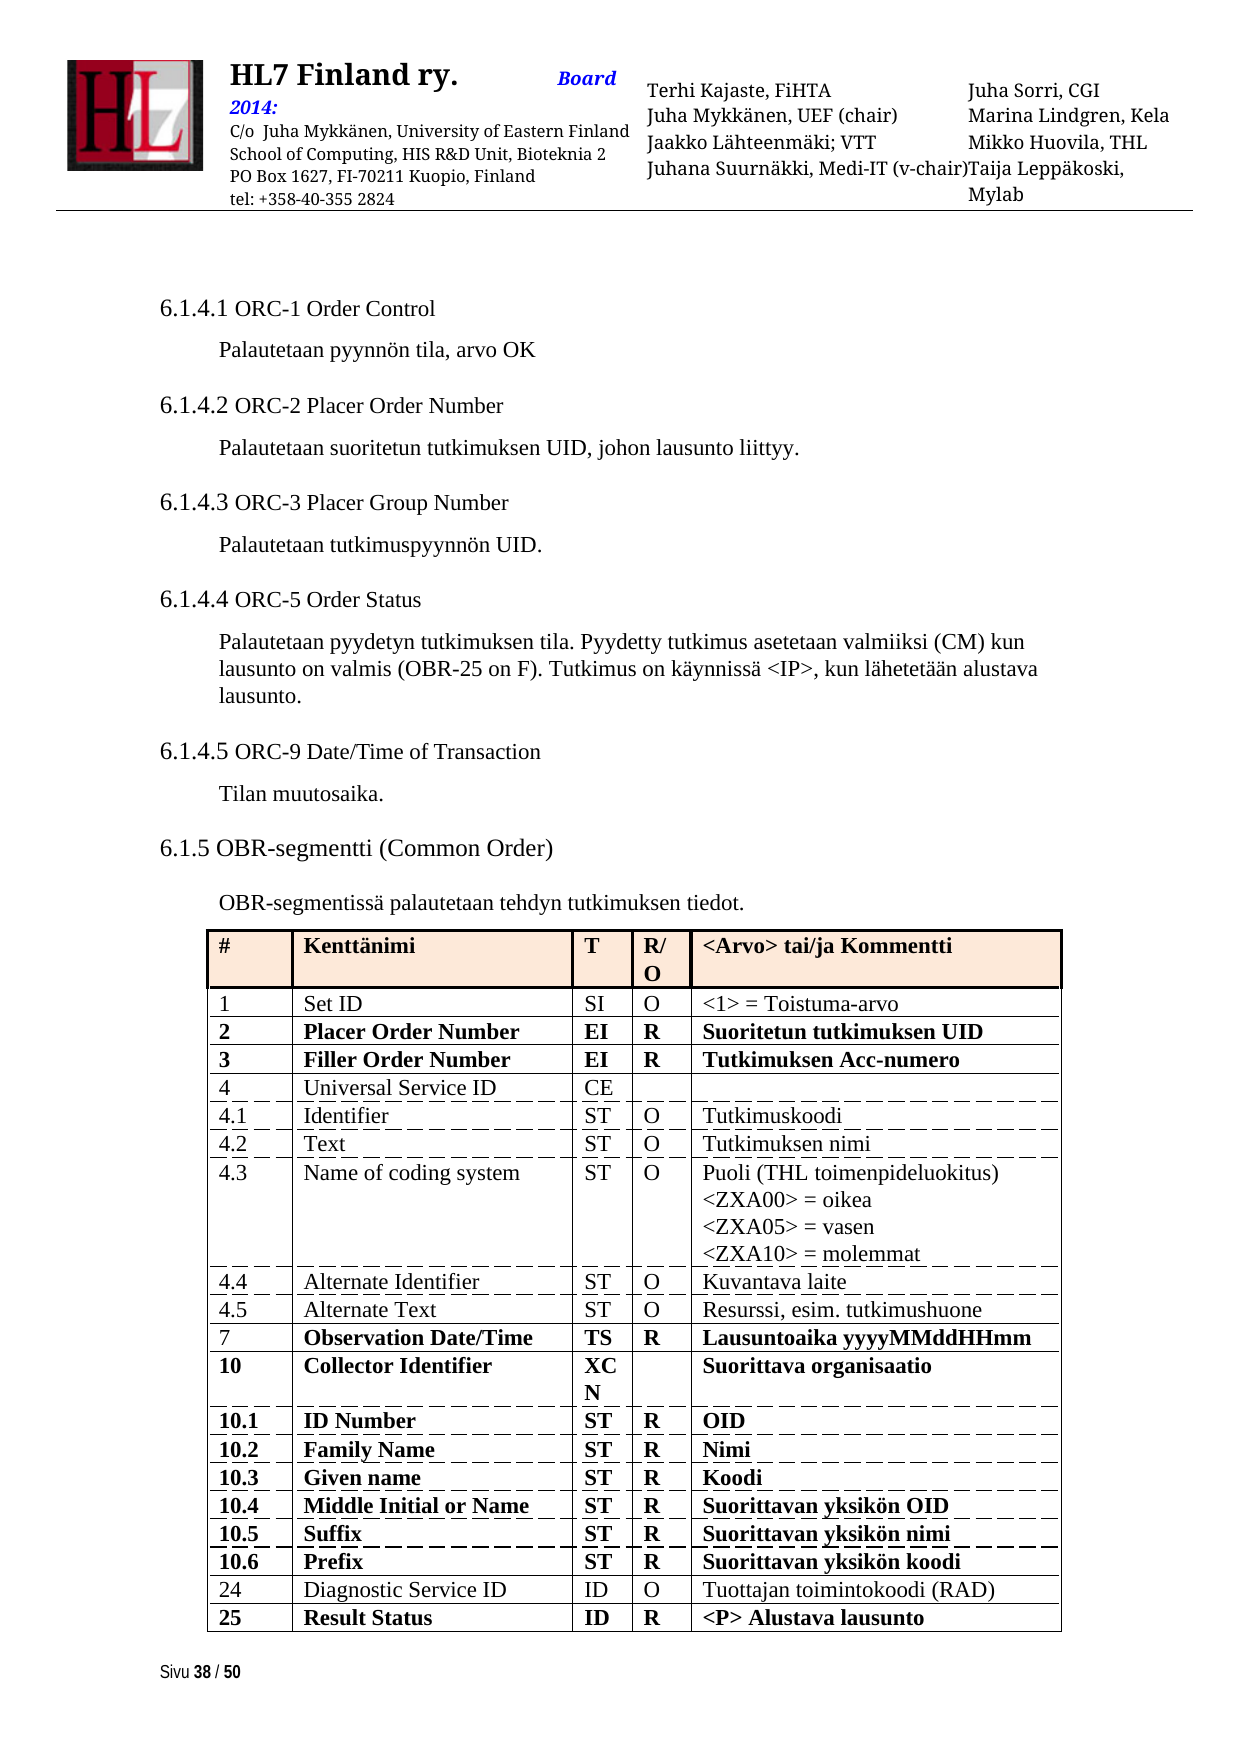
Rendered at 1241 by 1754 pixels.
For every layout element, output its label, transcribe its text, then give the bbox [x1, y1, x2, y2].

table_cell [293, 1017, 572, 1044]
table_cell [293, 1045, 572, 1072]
subtitle ORC-1 Order Control [159, 293, 1051, 321]
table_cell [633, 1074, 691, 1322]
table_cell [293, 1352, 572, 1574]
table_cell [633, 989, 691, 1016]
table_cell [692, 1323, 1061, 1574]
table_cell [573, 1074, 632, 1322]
text Palautetaan suoritetun tutkimuksen UID, johon lausunto liittyy. [218, 433, 1051, 460]
picture [67, 60, 204, 171]
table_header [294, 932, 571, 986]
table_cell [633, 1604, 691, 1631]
text Palautetaan pyydetyn tutkimuksen tila. Pyydetty tutkimus asetetaan valmiiksi (CM) kun lausunto on valmis (OBR-25 on F). Tutkimus on käynnissä <IP>, kun lähetetään alustava lausunto. [218, 628, 1051, 709]
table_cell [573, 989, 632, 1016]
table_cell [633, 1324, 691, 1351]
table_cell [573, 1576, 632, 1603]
subtitle ORC-5 Order Status [159, 584, 1051, 613]
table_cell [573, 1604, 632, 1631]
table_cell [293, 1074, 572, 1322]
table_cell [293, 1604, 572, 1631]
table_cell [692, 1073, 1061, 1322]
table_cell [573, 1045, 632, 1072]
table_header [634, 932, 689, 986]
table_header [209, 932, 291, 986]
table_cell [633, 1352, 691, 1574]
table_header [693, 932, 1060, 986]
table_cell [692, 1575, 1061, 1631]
text Palautetaan tutkimuspyynnön UID. [218, 530, 1051, 557]
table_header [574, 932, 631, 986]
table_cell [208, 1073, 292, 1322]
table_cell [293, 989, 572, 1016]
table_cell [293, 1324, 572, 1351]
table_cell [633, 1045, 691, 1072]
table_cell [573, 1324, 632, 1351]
subtitle ORC-3 Placer Group Number [159, 487, 1051, 516]
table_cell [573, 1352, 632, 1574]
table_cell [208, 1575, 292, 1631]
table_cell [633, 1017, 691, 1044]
text Tilan muutosaika. [218, 779, 1051, 806]
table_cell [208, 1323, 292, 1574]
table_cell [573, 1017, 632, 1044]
text OBR-segmentissä palautetaan tehdyn tutkimuksen tiedot. [218, 889, 1051, 916]
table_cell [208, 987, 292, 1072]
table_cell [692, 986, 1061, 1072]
text Palautetaan pyynnön tila, arvo OK [218, 336, 1051, 363]
subtitle OBR-segmentti (Common Order) [159, 833, 1051, 862]
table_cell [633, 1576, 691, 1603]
subtitle ORC-2 Placer Order Number [159, 390, 1051, 419]
subtitle ORC-9 Date/Time of Transaction [159, 736, 1051, 765]
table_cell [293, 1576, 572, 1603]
